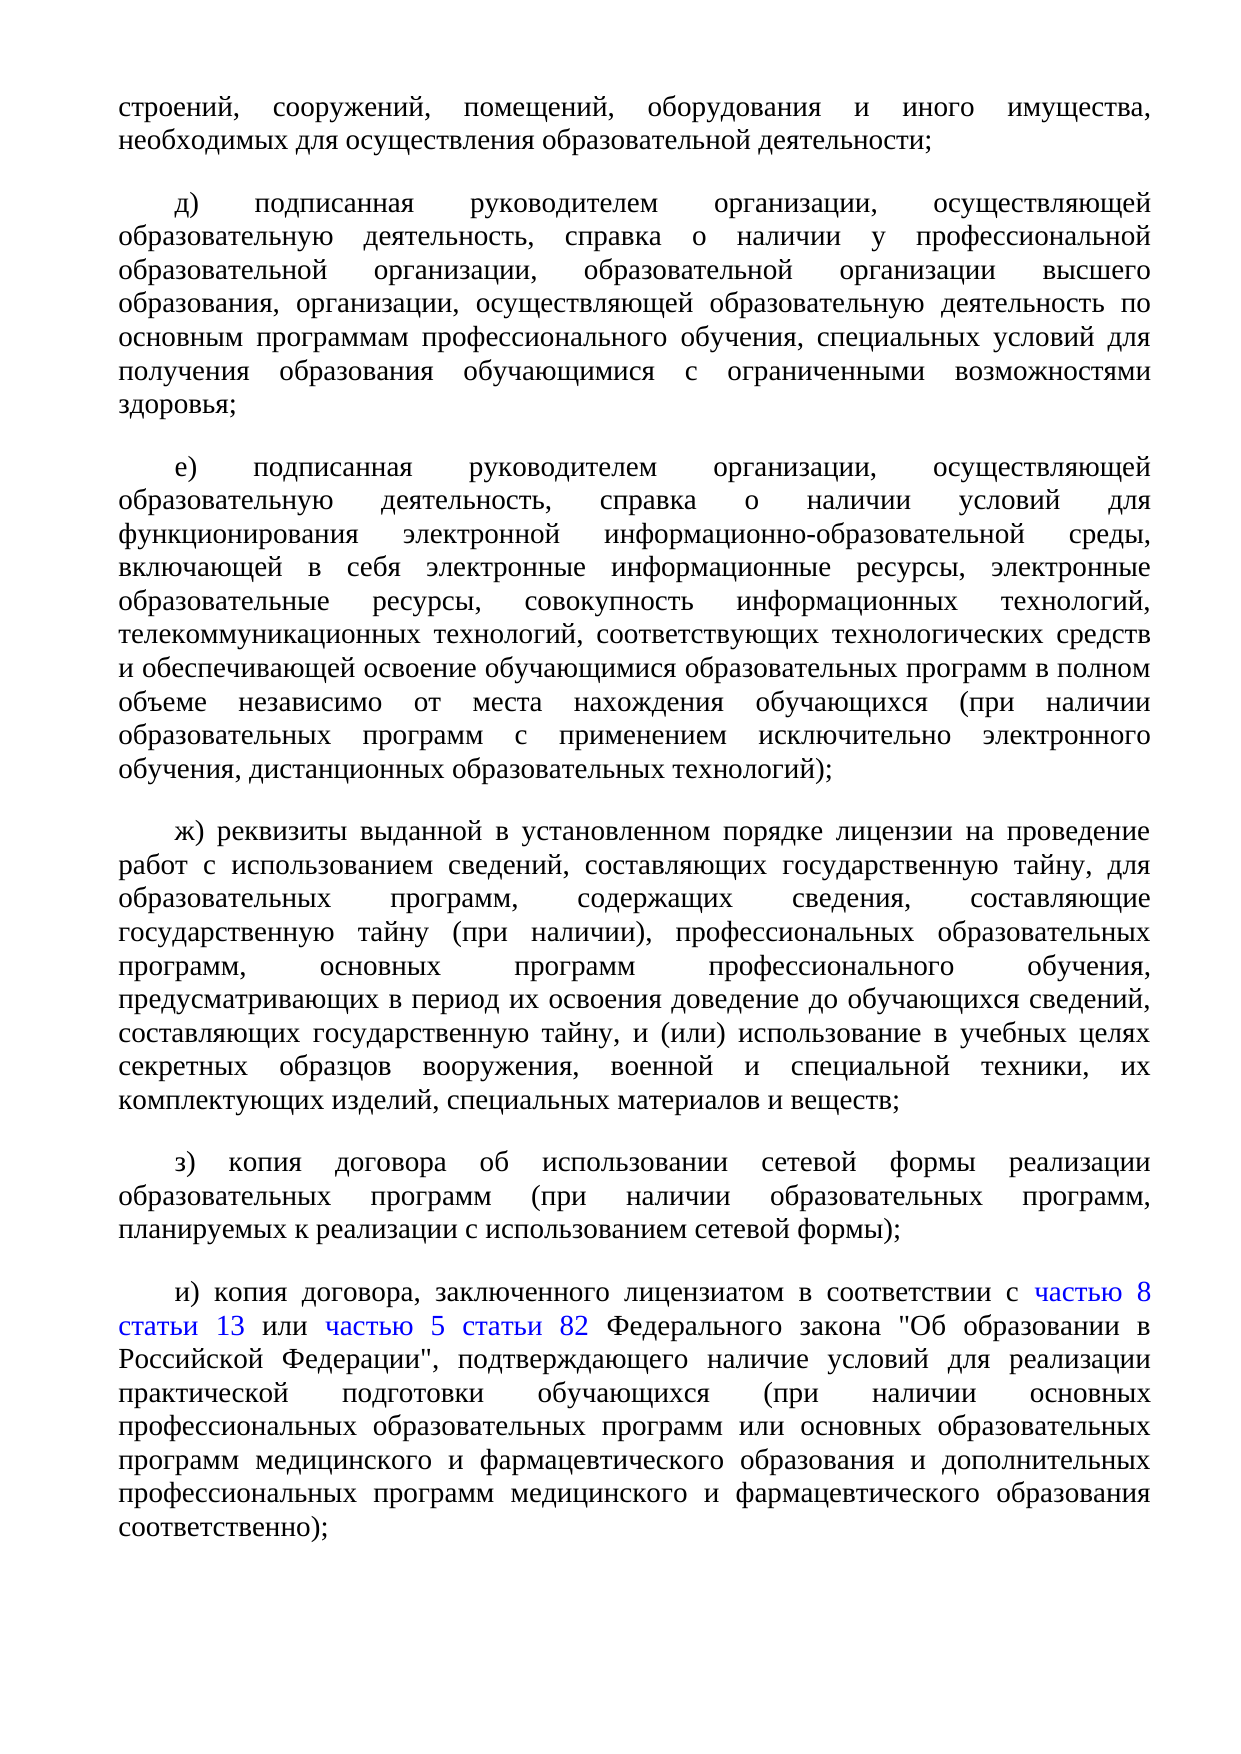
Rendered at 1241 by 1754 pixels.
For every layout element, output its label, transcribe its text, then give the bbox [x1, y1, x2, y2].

text е) подписанная руководителем организации, осуществляющей образовательную деятельность, справка о наличии условий для функционирования электронной информационно-образовательной среды, включающей в себя электронные информационные ресурсы, электронные образовательные ресурсы, совокупность информационных технологий, телекоммуникационных технологий, соответствующих технологических средств и обеспечивающей освоение обучающимися образовательных программ в полном объеме независимо от места нахождения обучающихся (при наличии образовательных программ с применением исключительно электронного обучения, дистанционных образовательных технологий); [118, 449, 1152, 784]
text ж) реквизиты выданной в установленном порядке лицензии на проведение работ с использованием сведений, составляющих государственную тайну, для образовательных программ, содержащих сведения, составляющие государственную тайну (при наличии), профессиональных образовательных программ, основных программ профессионального обучения, предусматривающих в период их освоения доведение до обучающихся сведений, составляющих государственную тайну, и (или) использование в учебных целях секретных образцов вооружения, военной и специальной техники, их комплектующих изделий, специальных материалов и веществ; [118, 813, 1152, 1115]
text д) подписанная руководителем организации, осуществляющей образовательную деятельность, справка о наличии у профессиональной образовательной организации, образовательной организации высшего образования, организации, осуществляющей образовательную деятельность по основным программам профессионального обучения, специальных условий для получения образования обучающимися с ограниченными возможностями здоровья; [118, 185, 1152, 420]
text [118, 89, 1152, 156]
text з) копия договора об использовании сетевой формы реализации образовательных программ (при наличии образовательных программ, планируемых к реализации с использованием сетевой формы); [118, 1144, 1152, 1245]
text и) копия договора, заключенного лицензиатом в соответствии с частью 8 статьи 13 или частью 5 статьи 82 Федерального закона "Об образовании в Российской Федерации", подтверждающего наличие условий для реализации практической подготовки обучающихся (при наличии основных профессиональных образовательных программ или основных образовательных программ медицинского и фармацевтического образования и дополнительных профессиональных программ медицинского и фармацевтического образования соответственно); [118, 1274, 1152, 1543]
